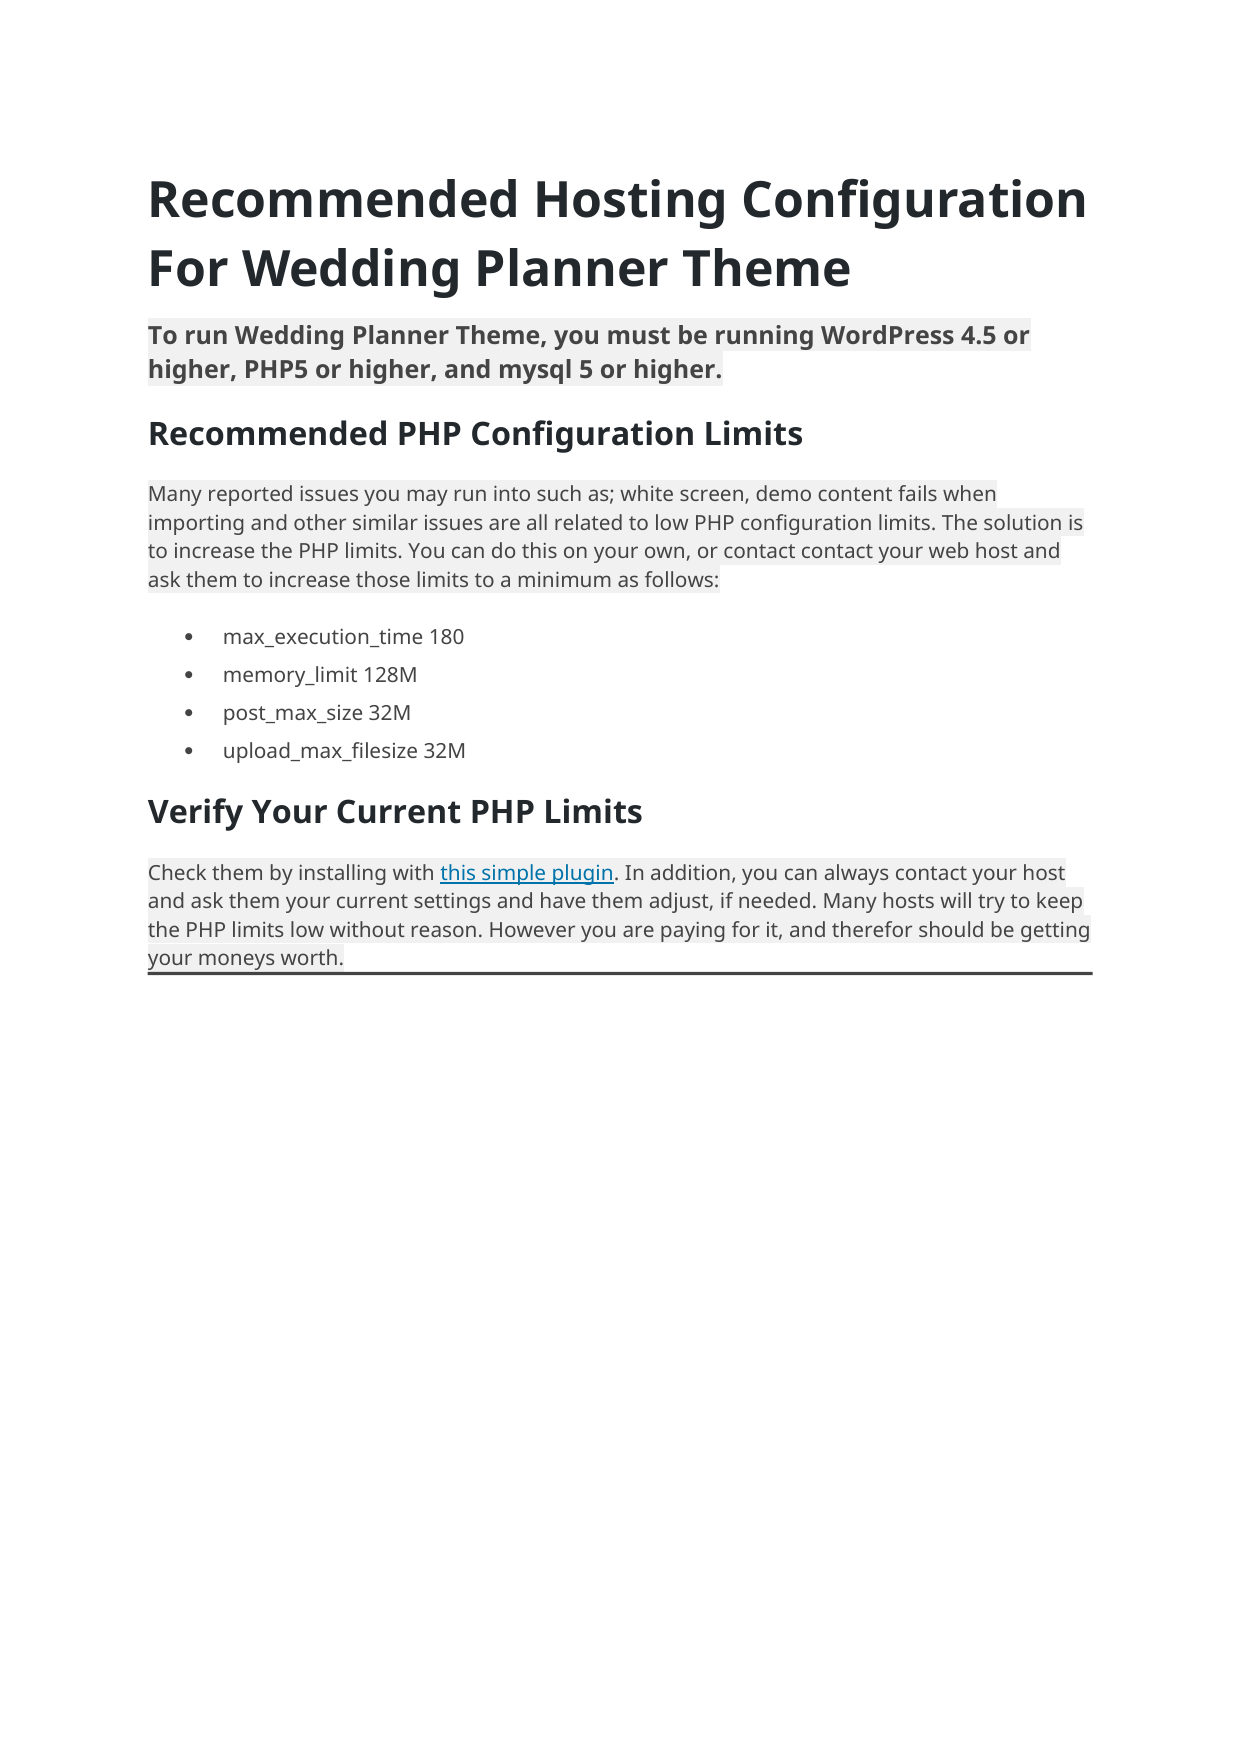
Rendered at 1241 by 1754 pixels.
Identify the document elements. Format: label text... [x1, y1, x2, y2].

text Check them by installing with this simple plugin. In addition, you can always contact your host and ask them your current settings and have them adjust, if needed. Many hosts will try to keep the PHP limits low without reason. However you are paying for it, and therefor should be getting your moneys worth. [148, 858, 1093, 971]
list memory_limit 128M [185, 660, 1093, 689]
list post_max_size 32M [185, 698, 1093, 726]
text Recommended PHP Configuration Limits [148, 411, 1093, 454]
list upload_max_filesize 32M [185, 736, 1093, 764]
text Recommended Hosting Configuration For Wedding Planner Theme [148, 164, 1093, 301]
list max_execution_time 180 [185, 622, 1093, 651]
text To run Wedding Planner Theme, you must be running WordPress 4.5 or higher, PHP5 or higher, and mysql 5 or higher. [148, 317, 1093, 386]
text Verify Your Current PHP Limits [148, 789, 1093, 833]
text Many reported issues you may run into such as; white screen, demo content fails when importing and other similar issues are all related to low PHP configuration limits. The solution is to increase the PHP limits. You can do this on your own, or contact contact your web host and ask them to increase those limits to a minimum as follows: [148, 479, 1093, 593]
